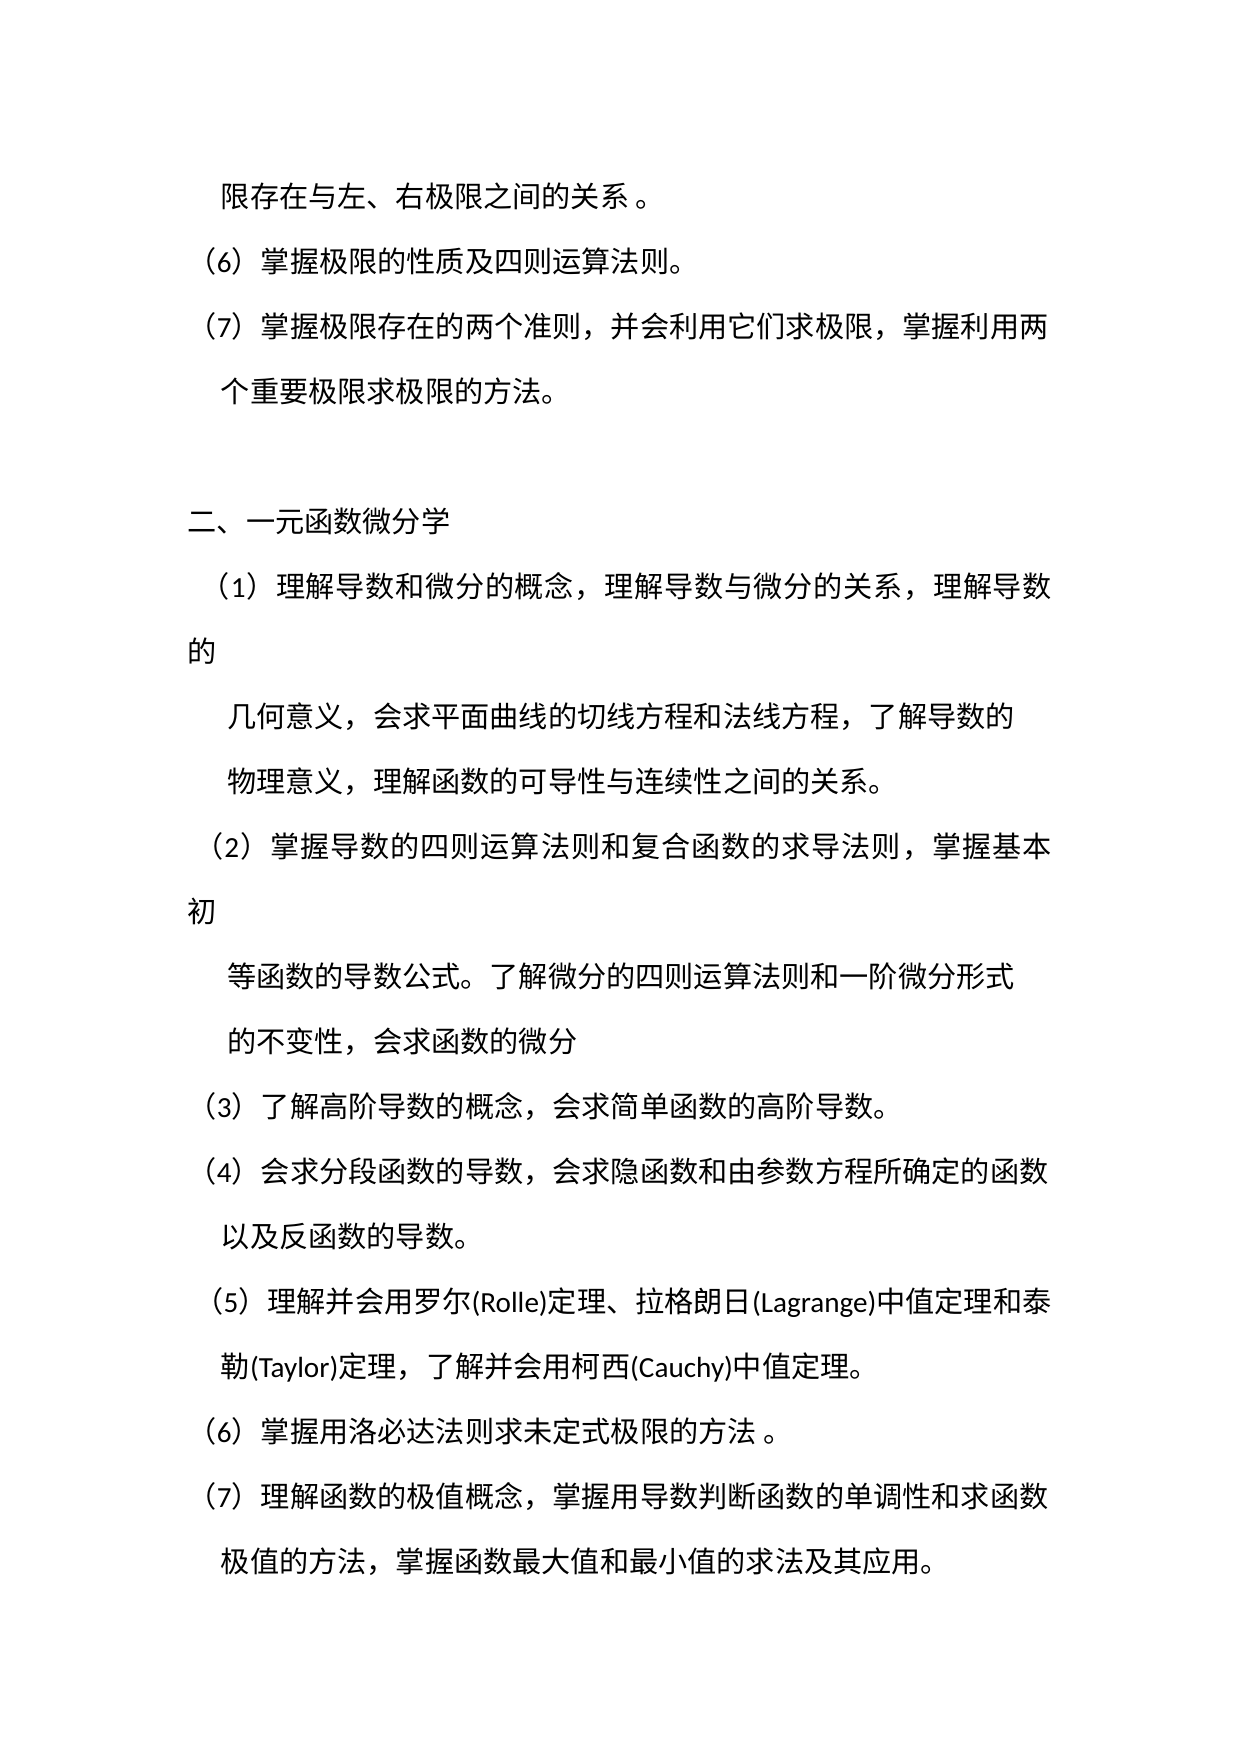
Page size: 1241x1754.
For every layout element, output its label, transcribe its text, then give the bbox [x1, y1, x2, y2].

text 限存在与左、右极限之间的关系 。 [187, 162, 1053, 227]
text （3）了解高阶导数的概念，会求简单函数的高阶导数。 [187, 1072, 1053, 1137]
text 的不变性，会求函数的微分 [187, 1007, 1053, 1072]
text （6）掌握用洛必达法则求未定式极限的方法 。 [187, 1397, 1053, 1462]
text 个重要极限求极限的方法。 [187, 357, 1053, 422]
text 几何意义，会求平面曲线的切线方程和法线方程，了解导数的 [187, 682, 1053, 747]
text 等函数的导数公式。了解微分的四则运算法则和一阶微分形式 [187, 942, 1053, 1007]
text 勒(Taylor)定理，了解并会用柯西(Cauchy)中值定理。 [187, 1332, 1053, 1397]
text 物理意义，理解函数的可导性与连续性之间的关系。 [187, 747, 1053, 812]
text 极值的方法，掌握函数最大值和最小值的求法及其应用。 [187, 1527, 1053, 1592]
text （7）掌握极限存在的两个准则，并会利用它们求极限，掌握利用两 [187, 292, 1053, 357]
text 二、一元函数微分学 [187, 487, 1053, 552]
text （6）掌握极限的性质及四则运算法则。 [187, 227, 1053, 292]
text （1）理解导数和微分的概念，理解导数与微分的关系，理解导数的 [187, 552, 1053, 682]
text 以及反函数的导数。 [187, 1202, 1053, 1267]
text （4）会求分段函数的导数，会求隐函数和由参数方程所确定的函数 [187, 1137, 1053, 1202]
text （5）理解并会用罗尔(Rolle)定理、拉格朗日(Lagrange)中值定理和泰 [187, 1267, 1053, 1332]
text （2）掌握导数的四则运算法则和复合函数的求导法则，掌握基本初 [187, 812, 1053, 942]
text （7）理解函数的极值概念，掌握用导数判断函数的单调性和求函数 [187, 1462, 1053, 1527]
